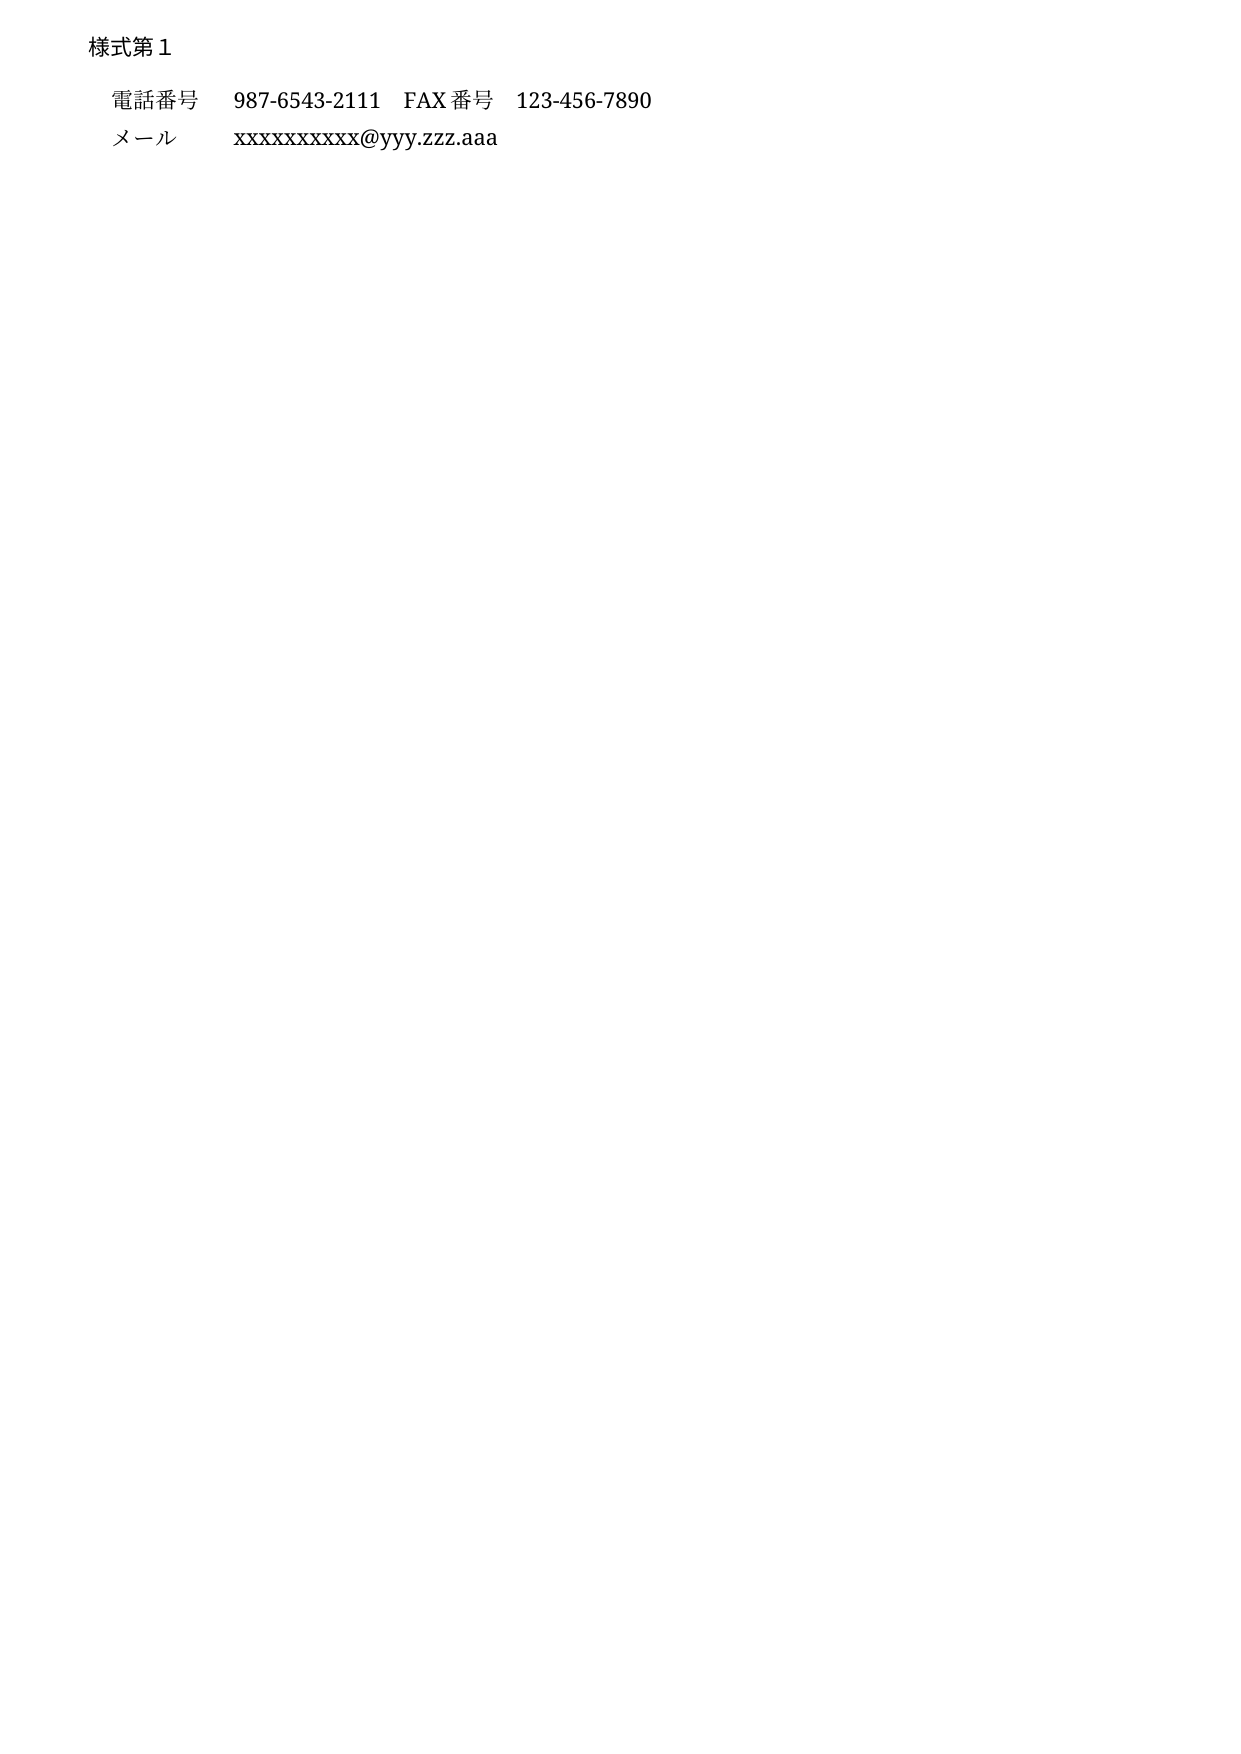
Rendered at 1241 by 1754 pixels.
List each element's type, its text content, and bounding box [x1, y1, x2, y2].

table_cell 電話番号 メール [100, 79, 233, 155]
table_cell 987-6543-2111 FAX番号 123-456-7890 xxxxxxxxxx@yyy.zzz.aaa [233, 79, 986, 155]
